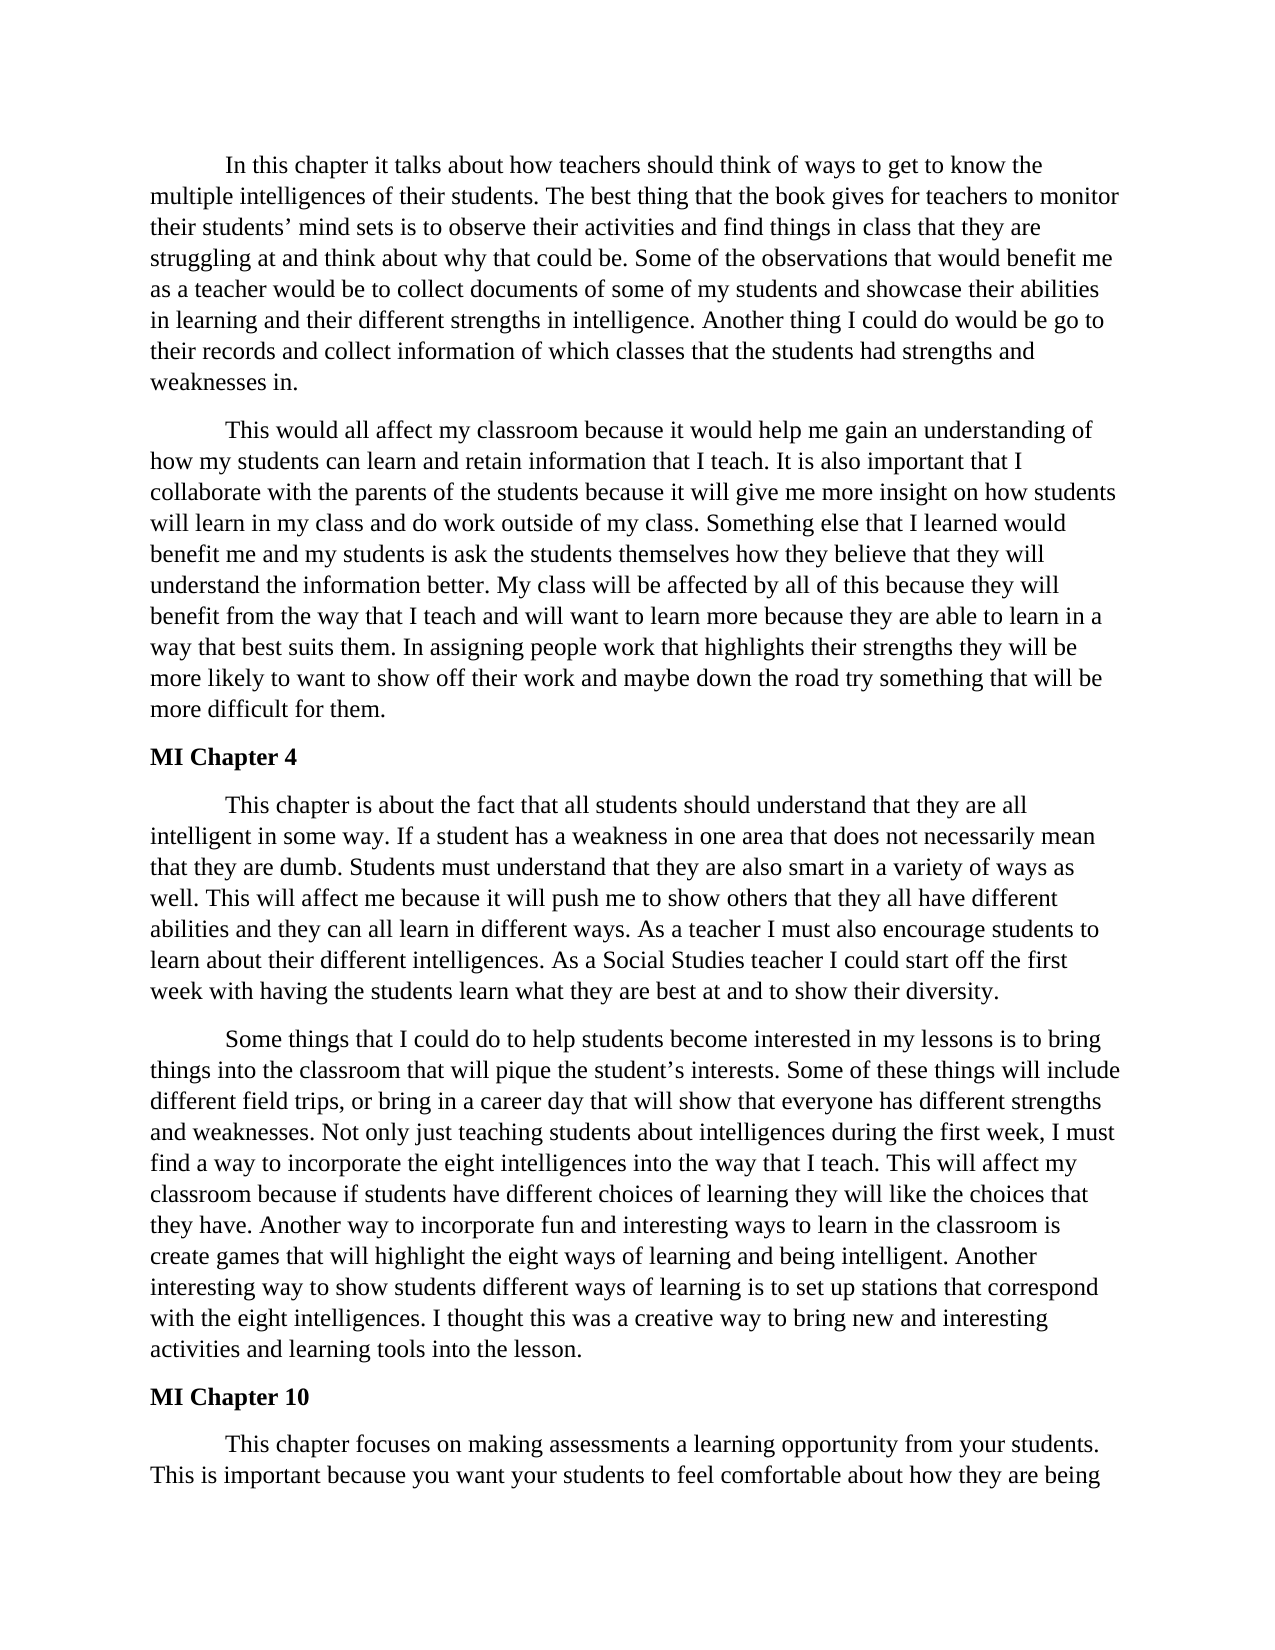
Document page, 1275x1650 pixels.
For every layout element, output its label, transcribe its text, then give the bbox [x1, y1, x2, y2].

text Some things that I could do to help students become interested in my lessons is to bring things into the classroom that will pique the student’s interests. Some of these things will include different field trips, or bring in a career day that will show that everyone has different strengths and weaknesses. Not only just teaching students about intelligences during the first week, I must find a way to incorporate the eight intelligences into the way that I teach. This will affect my classroom because if students have different choices of learning they will like the choices that they have. Another way to incorporate fun and interesting ways to learn in the classroom is create games that will highlight the eight ways of learning and being intelligent. Another interesting way to show students different ways of learning is to set up stations that correspond with the eight intelligences. I thought this was a creative way to bring new and interesting activities and learning tools into the lesson. [150, 1024, 1125, 1363]
text This would all affect my classroom because it would help me gain an understanding of how my students can learn and retain information that I teach. It is also important that I collaborate with the parents of the students because it will give me more insight on how students will learn in my class and do work outside of my class. Something else that I learned would benefit me and my students is ask the students themselves how they believe that they will understand the information better. My class will be affected by all of this because they will benefit from the way that I teach and will want to learn more because they are able to learn in a way that best suits them. In assigning people work that highlights their strengths they will be more likely to want to show off their work and maybe down the road try something that will be more difficult for them. [150, 415, 1125, 723]
text MI Chapter 10 [150, 1382, 1125, 1411]
text MI Chapter 4 [150, 742, 1125, 771]
text This chapter is about the fact that all students should understand that they are all intelligent in some way. If a student has a weakness in one area that does not necessarily mean that they are dumb. Students must understand that they are also smart in a variety of ways as well. This will affect me because it will push me to show others that they all have different abilities and they can all learn in different ways. As a teacher I must also encourage students to learn about their different intelligences. As a Social Studies teacher I could start off the first week with having the students learn what they are best at and to show their diversity. [150, 790, 1125, 1005]
text In this chapter it talks about how teachers should think of ways to get to know the multiple intelligences of their students. The best thing that the book gives for teachers to monitor their students’ mind sets is to observe their activities and find things in class that they are struggling at and think about why that could be. Some of the observations that would benefit me as a teacher would be to collect documents of some of my students and showcase their abilities in learning and their different strengths in intelligence. Another thing I could do would be go to their records and collect information of which classes that the students had strengths and weaknesses in. [150, 150, 1125, 396]
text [150, 1429, 1125, 1489]
